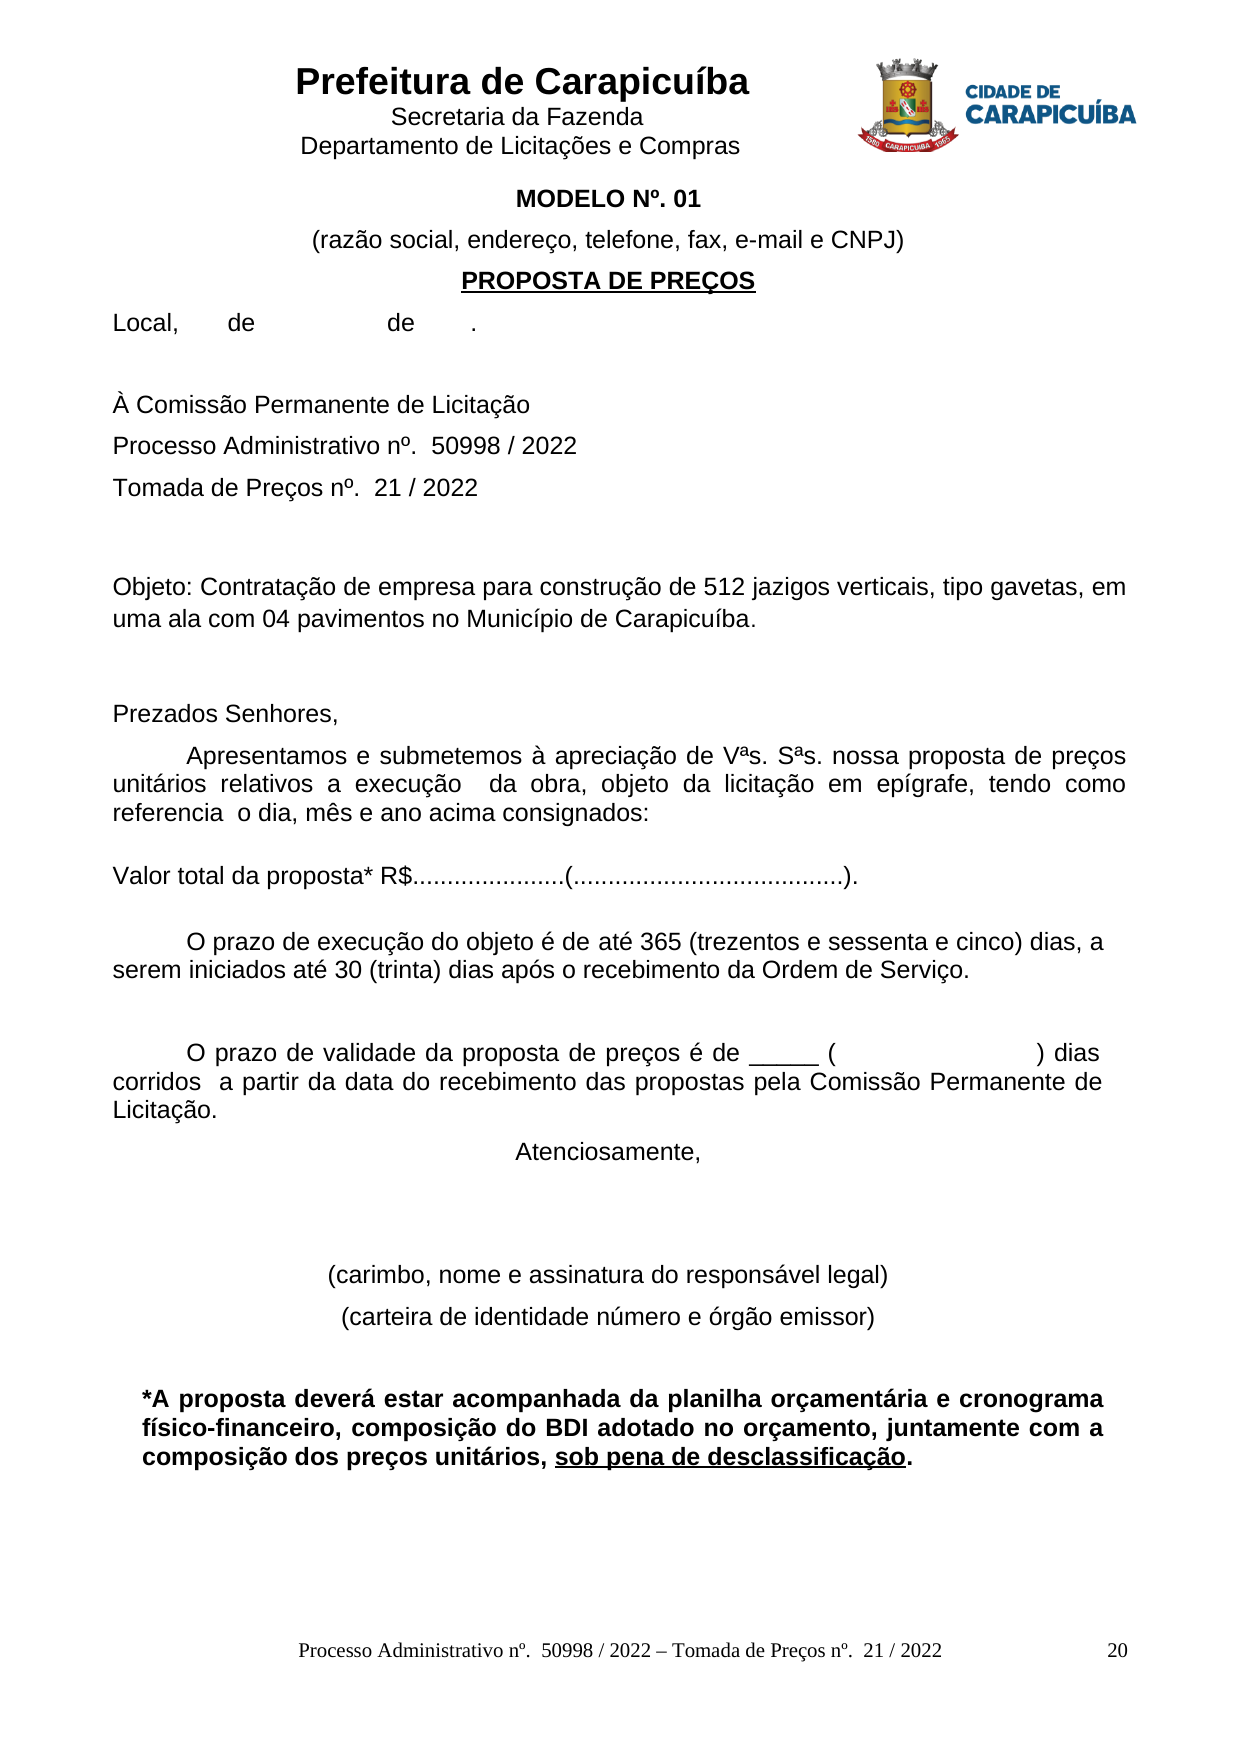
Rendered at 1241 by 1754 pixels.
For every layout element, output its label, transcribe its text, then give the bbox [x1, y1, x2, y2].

text Tomada de Preços nº. 21 / 2022 [112, 472, 1104, 501]
text Atenciosamente, [112, 1136, 1104, 1165]
text Prezados Senhores, [112, 699, 1104, 728]
text (razão social, endereço, telefone, fax, e-mail e CNPJ) [112, 225, 1104, 254]
text MODELO Nº. 01 [112, 184, 1104, 212]
picture [857, 57, 1139, 152]
text PROPOSTA DE PREÇOS [112, 266, 1104, 295]
text Processo Administrativo nº. 50998 / 2022 [112, 431, 1104, 460]
text O prazo de execução do objeto é de até 365 (trezentos e sessenta e cinco) dias, a serem iniciados até 30 (trinta) dias após o recebimento da Ordem de Serviço. [112, 926, 1104, 984]
text (carteira de identidade número e órgão emissor) [112, 1301, 1104, 1330]
text Local, de de . [112, 307, 1104, 336]
text Apresentamos e submetemos à apreciação de Vªs. Sªs. nossa proposta de preços unitários relativos a execução da obra, objeto da licitação em epígrafe, tendo como referencia o dia, mês e ano acima consignados: [112, 741, 1128, 827]
text O prazo de validade da proposta de preços é de _____ ( ) dias corridos a partir da data do recebimento das propostas pela Comissão Permanente de Licitação. [112, 1038, 1104, 1124]
text *A proposta deverá estar acompanhada da planilha orçamentária e cronograma físico-financeiro, composição do BDI adotado no orçamento, juntamente com a composição dos preços unitários, sob pena de desclassificação. [142, 1384, 1104, 1470]
text Objeto: Contratação de empresa para construção de 512 jazigos verticais, tipo gavetas, em uma ala com 04 pavimentos no Município de Carapicuíba. [112, 571, 1128, 633]
text (carimbo, nome e assinatura do responsável legal) [112, 1260, 1104, 1289]
text Valor total da proposta* R$......................(.......................................). [112, 861, 1104, 890]
text À Comissão Permanente de Licitação [112, 390, 1104, 419]
